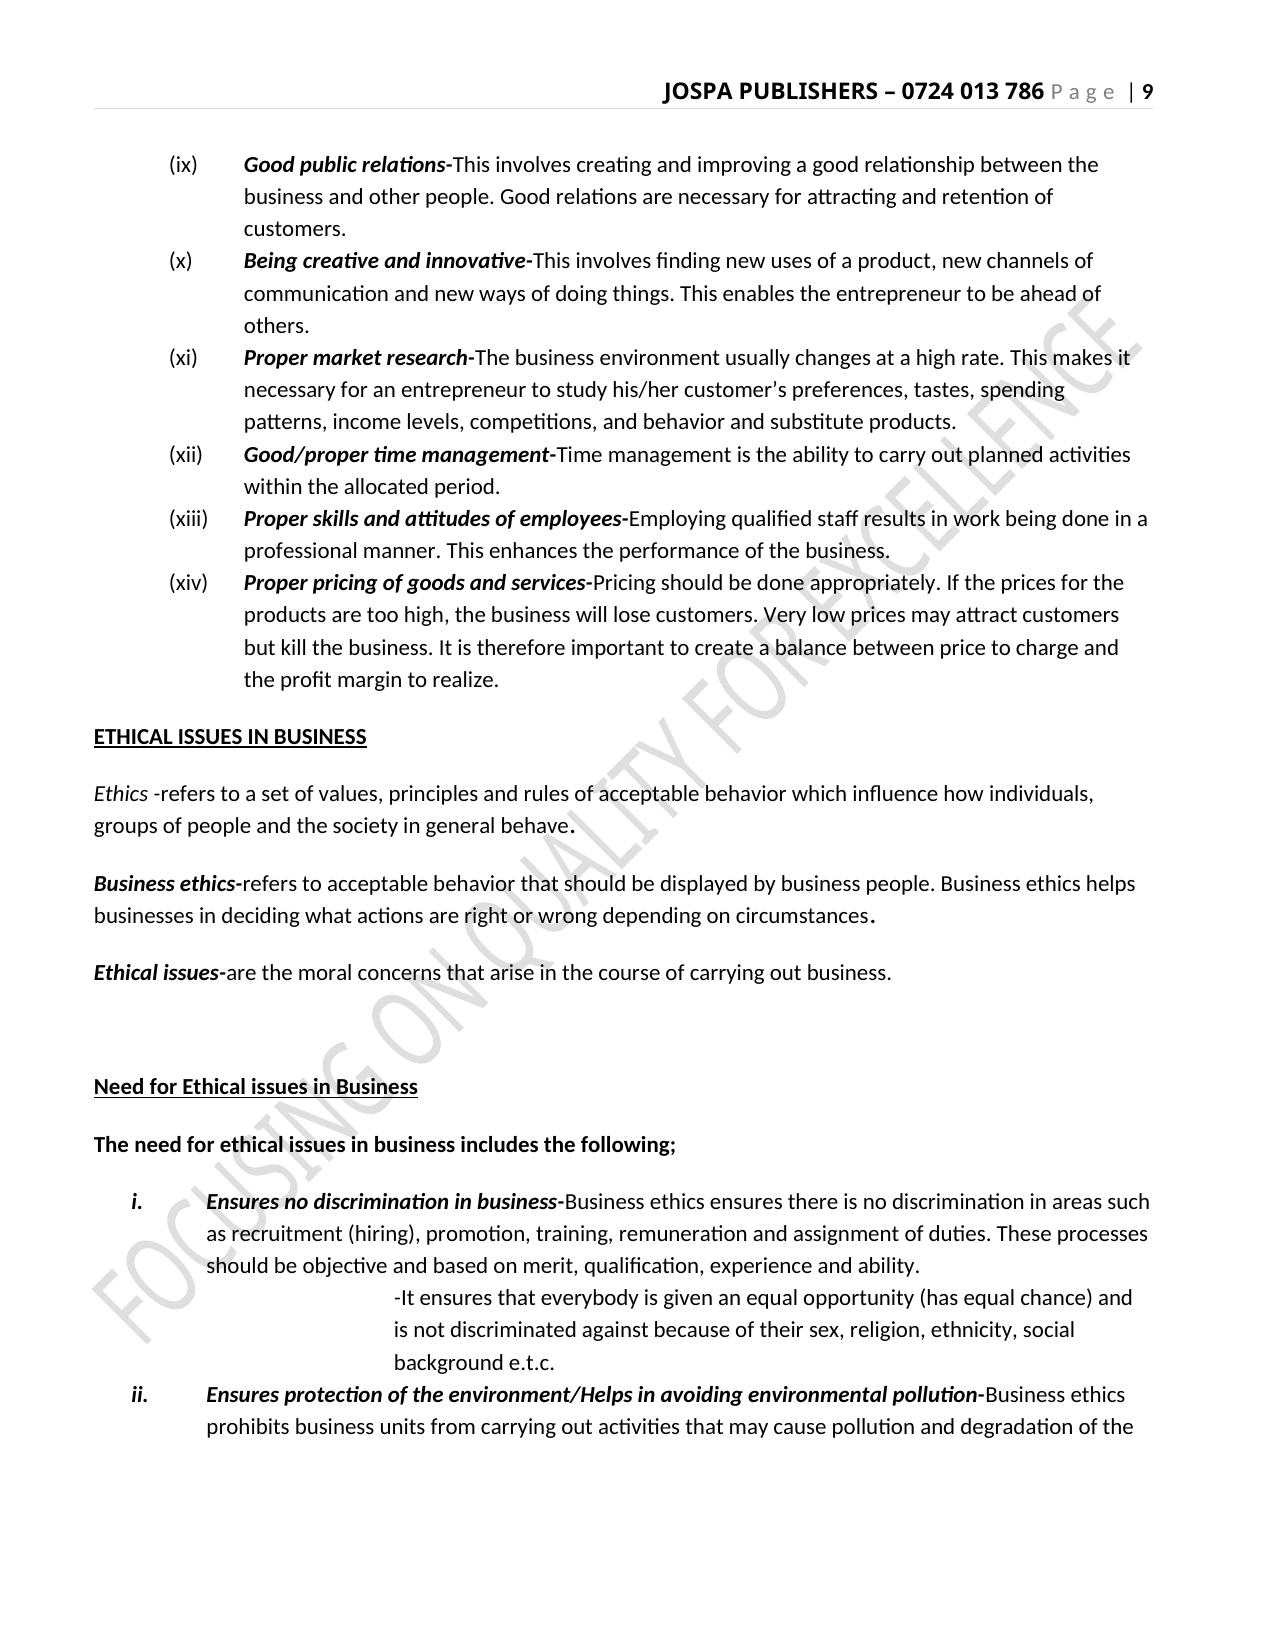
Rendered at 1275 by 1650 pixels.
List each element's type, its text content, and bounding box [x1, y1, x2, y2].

text Business ethics-refers to acceptable behavior that should be displayed by business people. Business ethics helps businesses in deciding what actions are right or wrong depending on circumstances. [94, 869, 1153, 929]
text Ethical issues-are the moral concerns that arise in the course of carrying out business. [94, 958, 1153, 986]
text Ethics -refers to a set of values, principles and rules of acceptable behavior which influence how individuals, groups of people and the society in general behave. [94, 779, 1153, 839]
text The need for ethical issues in business includes the following; [94, 1130, 1153, 1158]
list Proper market research-The business environment usually changes at a high rate. This makes it necessary for an entrepreneur to study his/her customer’s preferences, tastes, spending patterns, income levels, competitions, and behavior and substitute products. [169, 343, 1153, 436]
list Proper pricing of goods and services-Pricing should be done appropriately. If the prices for the products are too high, the business will lose customers. Very low prices may attract customers but kill the business. It is therefore important to create a balance between price to charge and the profit margin to realize. [169, 568, 1153, 693]
text Need for Ethical issues in Business [94, 1072, 1153, 1101]
list Good public relations-This involves creating and improving a good relationship between the business and other people. Good relations are necessary for attracting and retention of customers. [169, 150, 1153, 242]
list -It ensures that everybody is given an equal opportunity (has equal chance) and is not discriminated against because of their sex, religion, ethnicity, social background e.t.c. [394, 1283, 1153, 1376]
list Being creative and innovative-This involves finding new uses of a product, new channels of communication and new ways of doing things. This enables the entrepreneur to be ahead of others. [169, 247, 1153, 339]
list Proper skills and attitudes of employees-Employing qualified staff results in work being done in a professional manner. This enhances the performance of the business. [169, 504, 1153, 564]
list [131, 1380, 1153, 1440]
list Good/proper time management-Time management is the ability to carry out planned activities within the allocated period. [169, 440, 1153, 500]
list Ensures no discrimination in business-Business ethics ensures there is no discrimination in areas such as recruitment (hiring), promotion, training, remuneration and assignment of duties. These processes should be objective and based on merit, qualification, experience and ability. [131, 1187, 1153, 1279]
text ETHICAL ISSUES IN BUSINESS [94, 722, 1153, 750]
